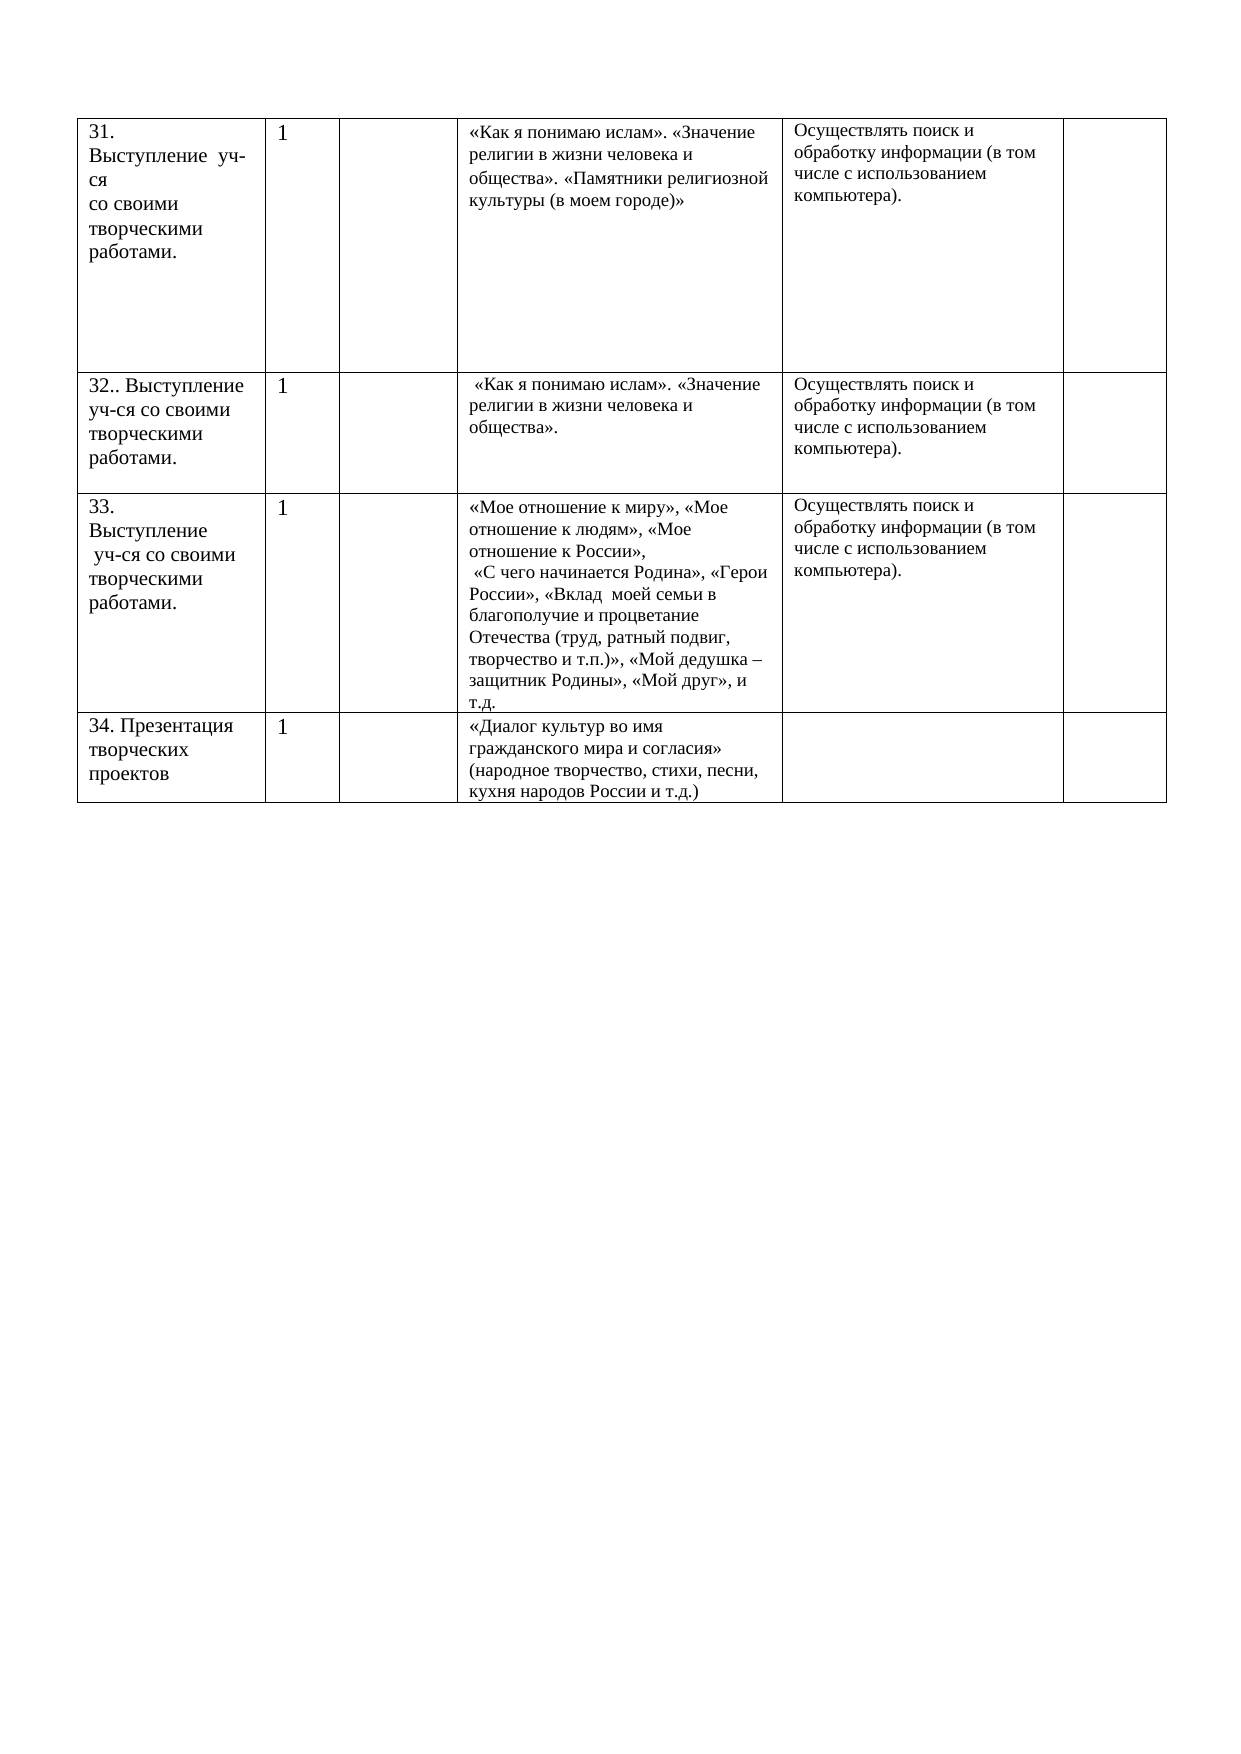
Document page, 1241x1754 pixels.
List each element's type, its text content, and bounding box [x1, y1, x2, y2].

table_cell [1064, 373, 1166, 493]
table_cell 34. Презентация творческих проектов [78, 713, 265, 802]
table_cell 1 [266, 373, 339, 493]
table_cell «Как я понимаю ислам». «Значение религии в жизни человека и общества». [458, 373, 782, 493]
table_cell «Как я понимаю ислам». «Значение религии в жизни человека и общества». «Памятники религиозной культуры (в моем городе)» [458, 119, 782, 372]
table_cell [1064, 713, 1166, 802]
table_cell 31. Выступление уч-ся со своими творческими работами. [78, 119, 265, 372]
table_cell 33. Выступление уч-ся со своими творческими работами. [78, 494, 265, 712]
table_cell 1 [266, 713, 339, 802]
table_cell [340, 494, 457, 712]
table_cell Осуществлять поиск и обработку информации (в том числе с использованием компьютера). [783, 494, 1063, 712]
table_cell 1 [266, 119, 339, 372]
table_cell 1 [266, 494, 339, 712]
table_cell [1064, 494, 1166, 712]
table_cell [783, 713, 1063, 802]
table_cell [1064, 119, 1166, 372]
table_cell [340, 119, 457, 372]
table_cell Осуществлять поиск и обработку информации (в том числе с использованием компьютера). [783, 119, 1063, 372]
table_cell «Диалог культур во имя гражданского мира и согласия» (народное творчество, стихи, песни, кухня народов России и т.д.) [458, 713, 782, 802]
table_cell [340, 713, 457, 802]
table_cell [340, 373, 457, 493]
table_cell Осуществлять поиск и обработку информации (в том числе с использованием компьютера). [783, 373, 1063, 493]
table_cell 32.. Выступление уч-ся со своими творческими работами. [78, 373, 265, 493]
table_cell «Мое отношение к миру», «Мое отношение к людям», «Мое отношение к России», «С чего начинается Родина», «Герои России», «Вклад моей семьи в благополучие и процветание Отечества (труд, ратный подвиг, творчество и т.п.)», «Мой дедушка – защитник Родины», «Мой друг», и т.д. [458, 494, 782, 712]
